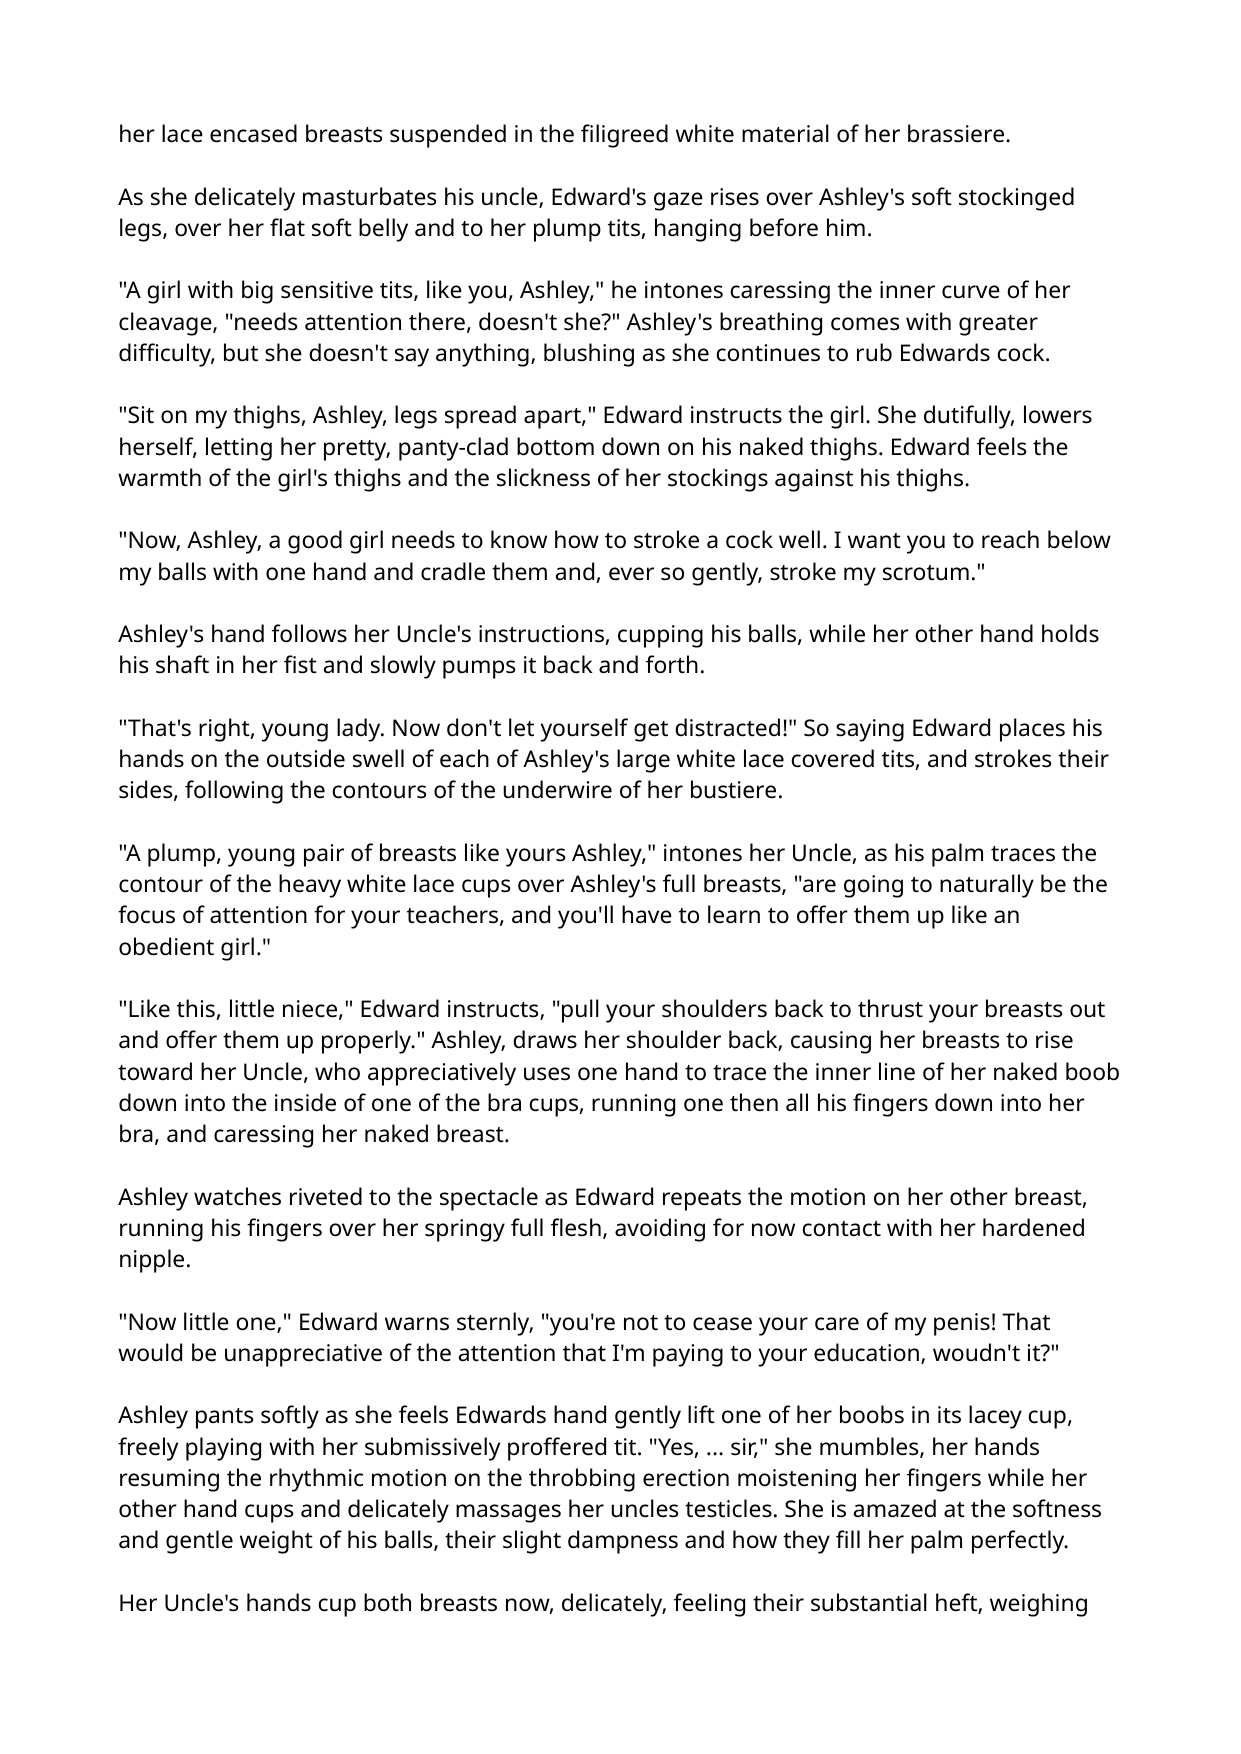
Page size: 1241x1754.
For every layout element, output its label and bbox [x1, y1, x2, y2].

text [118, 118, 1122, 1618]
